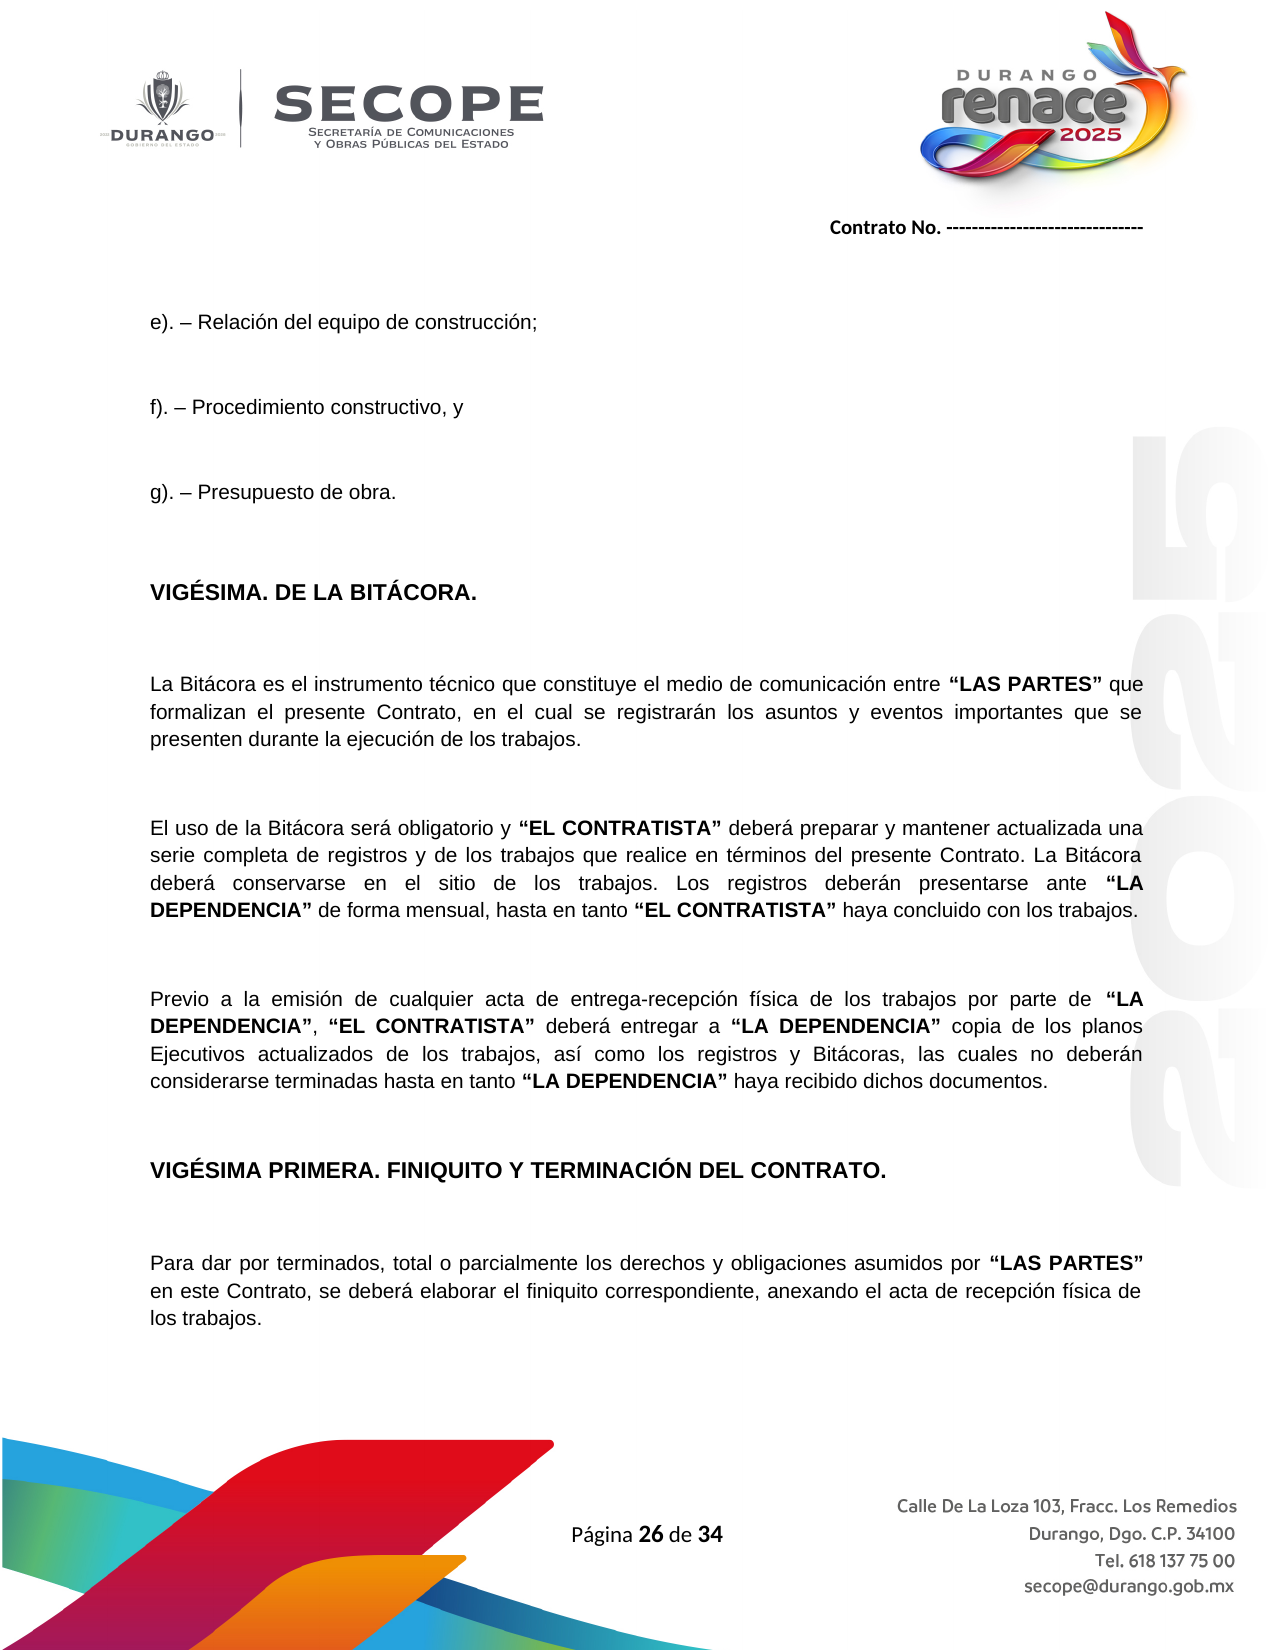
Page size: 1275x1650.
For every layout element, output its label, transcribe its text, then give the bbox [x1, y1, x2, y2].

text El uso de la Bitácora será obligatorio y “EL CONTRATISTA” deberá preparar y mantener actualizada una serie completa de registros y de los trabajos que realice en términos del presente Contrato. La Bitácora deberá conservarse en el sitio de los trabajos. Los registros deberán presentarse ante “LA DEPENDENCIA” de forma mensual, hasta en tanto “EL CONTRATISTA” haya concluido con los trabajos. [150, 816, 1144, 922]
text La Bitácora es el instrumento técnico que constituye el medio de comunicación entre “LAS PARTES” que formalizan el presente Contrato, en el cual se registrarán los asuntos y eventos importantes que se presenten durante la ejecución de los trabajos. [150, 672, 1144, 751]
text VIGÉSIMA PRIMERA. FINIQUITO Y TERMINACIÓN DEL CONTRATO. [150, 1157, 1144, 1183]
text e). – Relación del equipo de construcción; [150, 310, 1144, 334]
text f). – Procedimiento constructivo, y [150, 395, 1144, 419]
text VIGÉSIMA. DE LA BITÁCORA. [150, 578, 1144, 605]
picture [2, 10, 1271, 1650]
text g). – Presupuesto de obra. [150, 480, 1144, 504]
text Para dar por terminados, total o parcialmente los derechos y obligaciones asumidos por “LAS PARTES” en este Contrato, se deberá elaborar el finiquito correspondiente, anexando el acta de recepción física de los trabajos. [150, 1251, 1144, 1330]
text Previo a la emisión de cualquier acta de entrega-recepción física de los trabajos por parte de “LA DEPENDENCIA”, “EL CONTRATISTA” deberá entregar a “LA DEPENDENCIA” copia de los planos Ejecutivos actualizados de los trabajos, así como los registros y Bitácoras, las cuales no deberán considerarse terminadas hasta en tanto “LA DEPENDENCIA” haya recibido dichos documentos. [150, 986, 1144, 1093]
